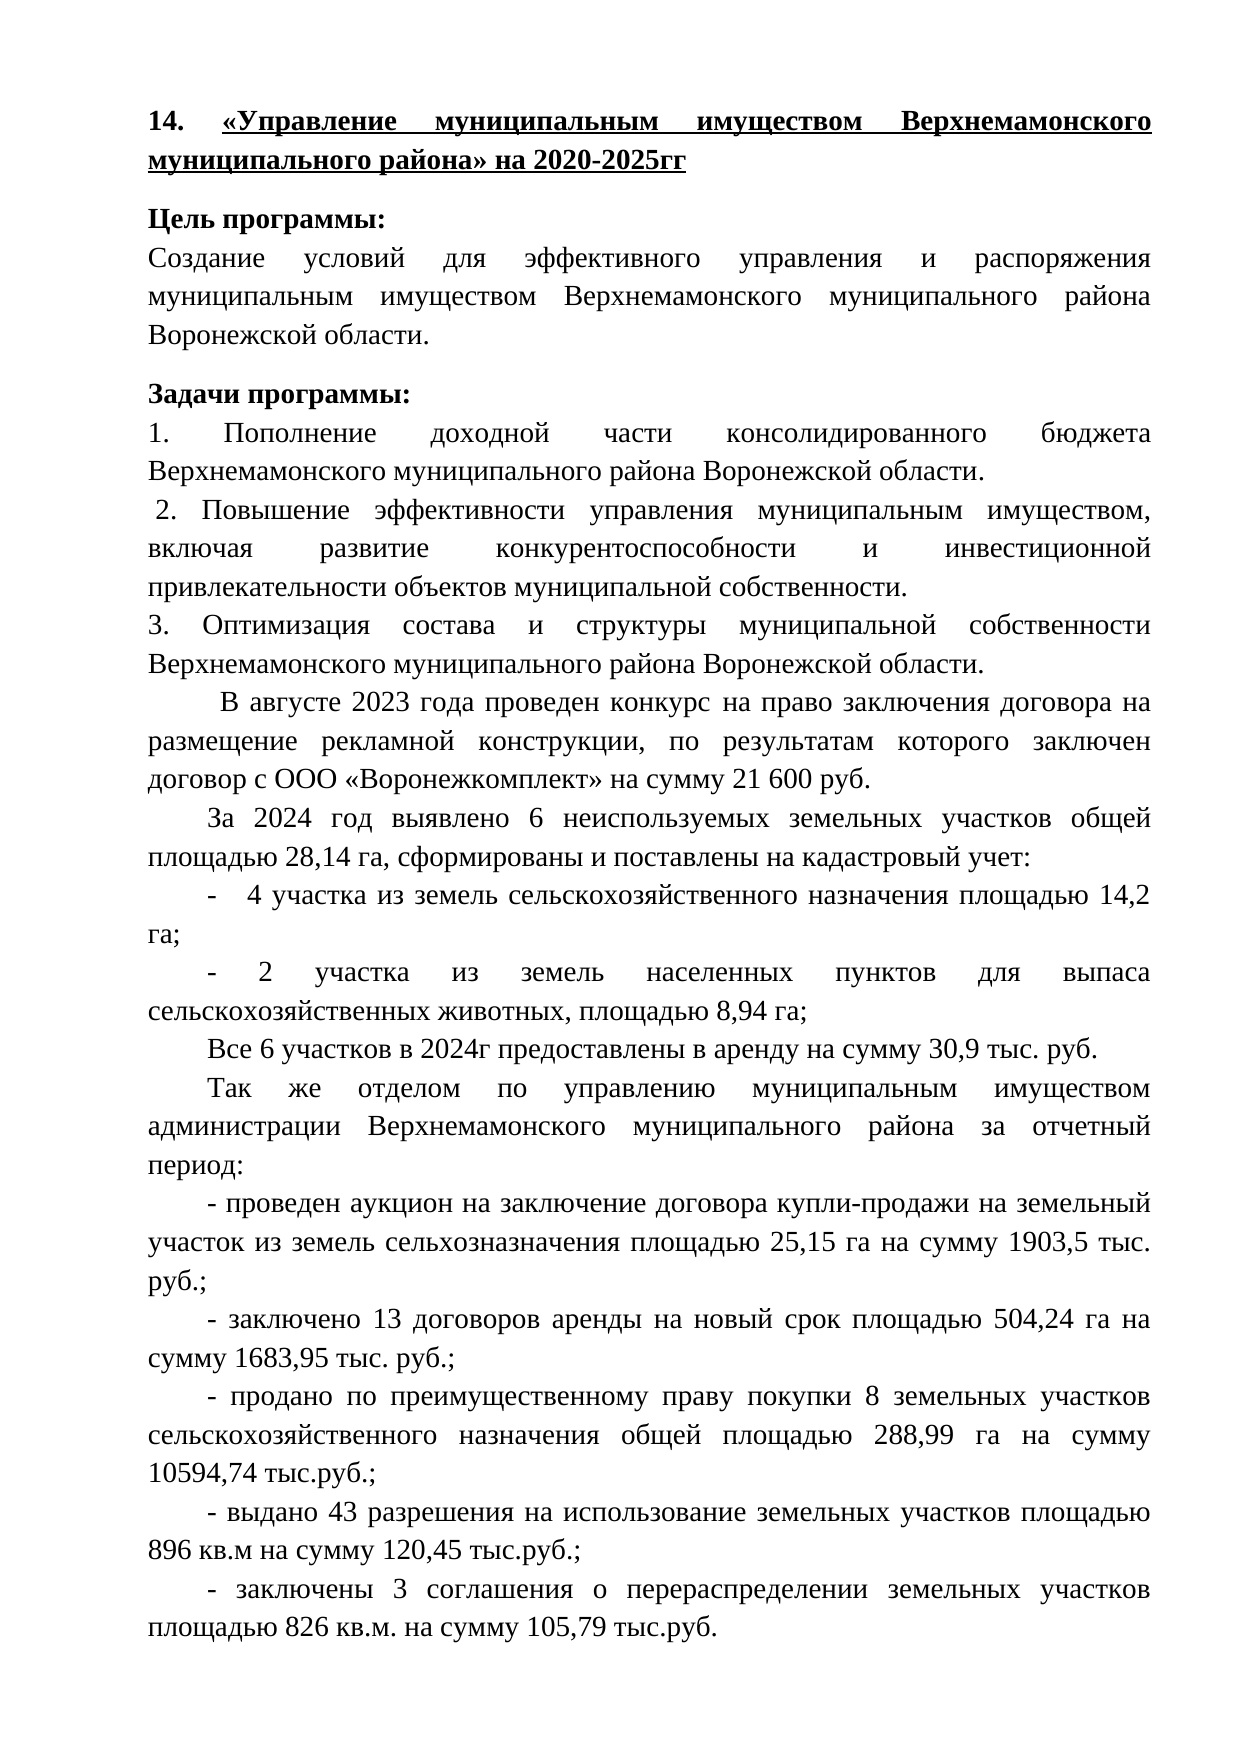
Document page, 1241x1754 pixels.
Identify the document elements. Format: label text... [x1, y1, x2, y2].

text - 4 участка из земель сельскохозяйственного назначения площадью 14,2 га; [148, 877, 1152, 949]
text Создание условий для эффективного управления и распоряжения муниципальным имуществом Верхнемамонского муниципального района Воронежской области. [148, 240, 1152, 350]
text - заключено 13 договоров аренды на новый срок площадью 504,24 га на сумму 1683,95 тыс. руб.; [148, 1301, 1152, 1373]
text 3. Оптимизация состава и структуры муниципальной собственности Верхнемамонского муниципального района Воронежской области. [148, 607, 1152, 679]
text - проведен аукцион на заключение договора купли-продажи на земельный участок из земель сельхозназначения площадью 25,15 га на сумму 1903,5 тыс. руб.; [148, 1186, 1152, 1296]
text 1. Пополнение доходной части консолидированного бюджета Верхнемамонского муниципального района Воронежской области. [148, 415, 1152, 487]
text - 2 участка из земель населенных пунктов для выпаса сельскохозяйственных животных, площадью 8,94 га; [148, 954, 1152, 1026]
text Задачи программы: [148, 376, 1152, 410]
text Все 6 участков в 2024г предоставлены в аренду на сумму 30,9 тыс. руб. [148, 1031, 1152, 1065]
text - выдано 43 разрешения на использование земельных участков площадью 896 кв.м на сумму 120,45 тыс.руб.; [148, 1494, 1152, 1566]
text - заключены 3 соглашения о перераспределении земельных участков площадью 826 кв.м. на сумму 105,79 тыс.руб. [148, 1571, 1152, 1643]
text В августе 2023 года проведен конкурс на право заключения договора на размещение рекламной конструкции, по результатам которого заключен договор с ООО «Воронежкомплект» на сумму 21 600 руб. [148, 684, 1152, 795]
text 2. Повышение эффективности управления муниципальным имуществом, включая развитие конкурентоспособности и инвестиционной привлекательности объектов муниципальной собственности. [148, 492, 1152, 602]
text Так же отделом по управлению муниципальным имуществом администрации Верхнемамонского муниципального района за отчетный период: [148, 1070, 1152, 1181]
text Цель программы: [148, 201, 1152, 235]
text - продано по преимущественному праву покупки 8 земельных участков сельскохозяйственного назначения общей площадью 288,99 га на сумму 10594,74 тыс.руб.; [148, 1378, 1152, 1489]
text 14. «Управление муниципальным имуществом Верхнемамонского муниципального района» на 2020-2025гг [148, 103, 1152, 175]
text За 2024 год выявлено 6 неиспользуемых земельных участков общей площадью 28,14 га, сформированы и поставлены на кадастровый учет: [148, 800, 1152, 872]
